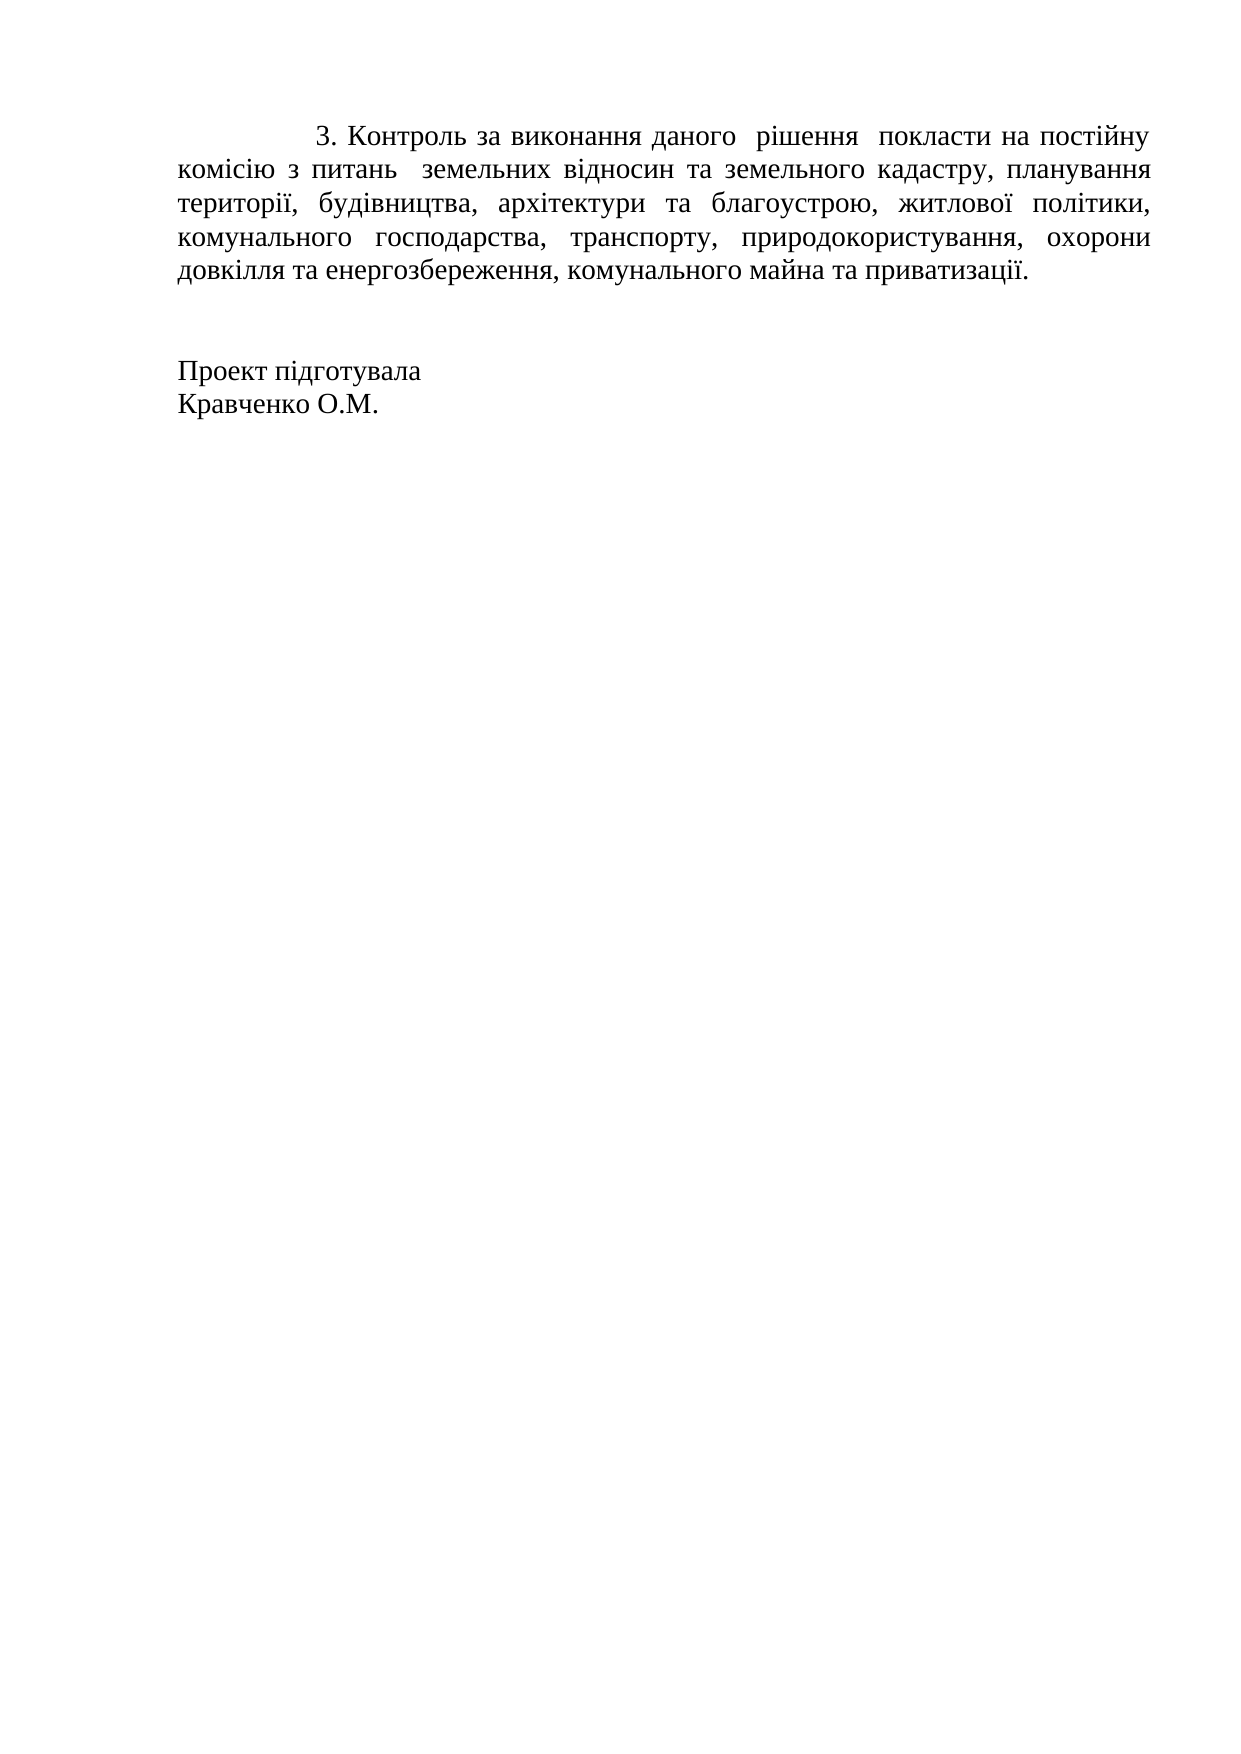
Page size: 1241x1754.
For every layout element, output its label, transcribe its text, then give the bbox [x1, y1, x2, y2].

text Кравченко О.М. [177, 386, 1152, 420]
text Проект підготувала [177, 353, 1152, 386]
text 3. Контроль за виконання даного рішення покласти на постійну комісію з питань земельних відносин та земельного кадастру, планування території, будівництва, архітектури та благоустрою, житлової політики, комунального господарства, транспорту, природокористування, охорони довкілля та енергозбереження, комунального майна та приватизації. [177, 118, 1152, 286]
